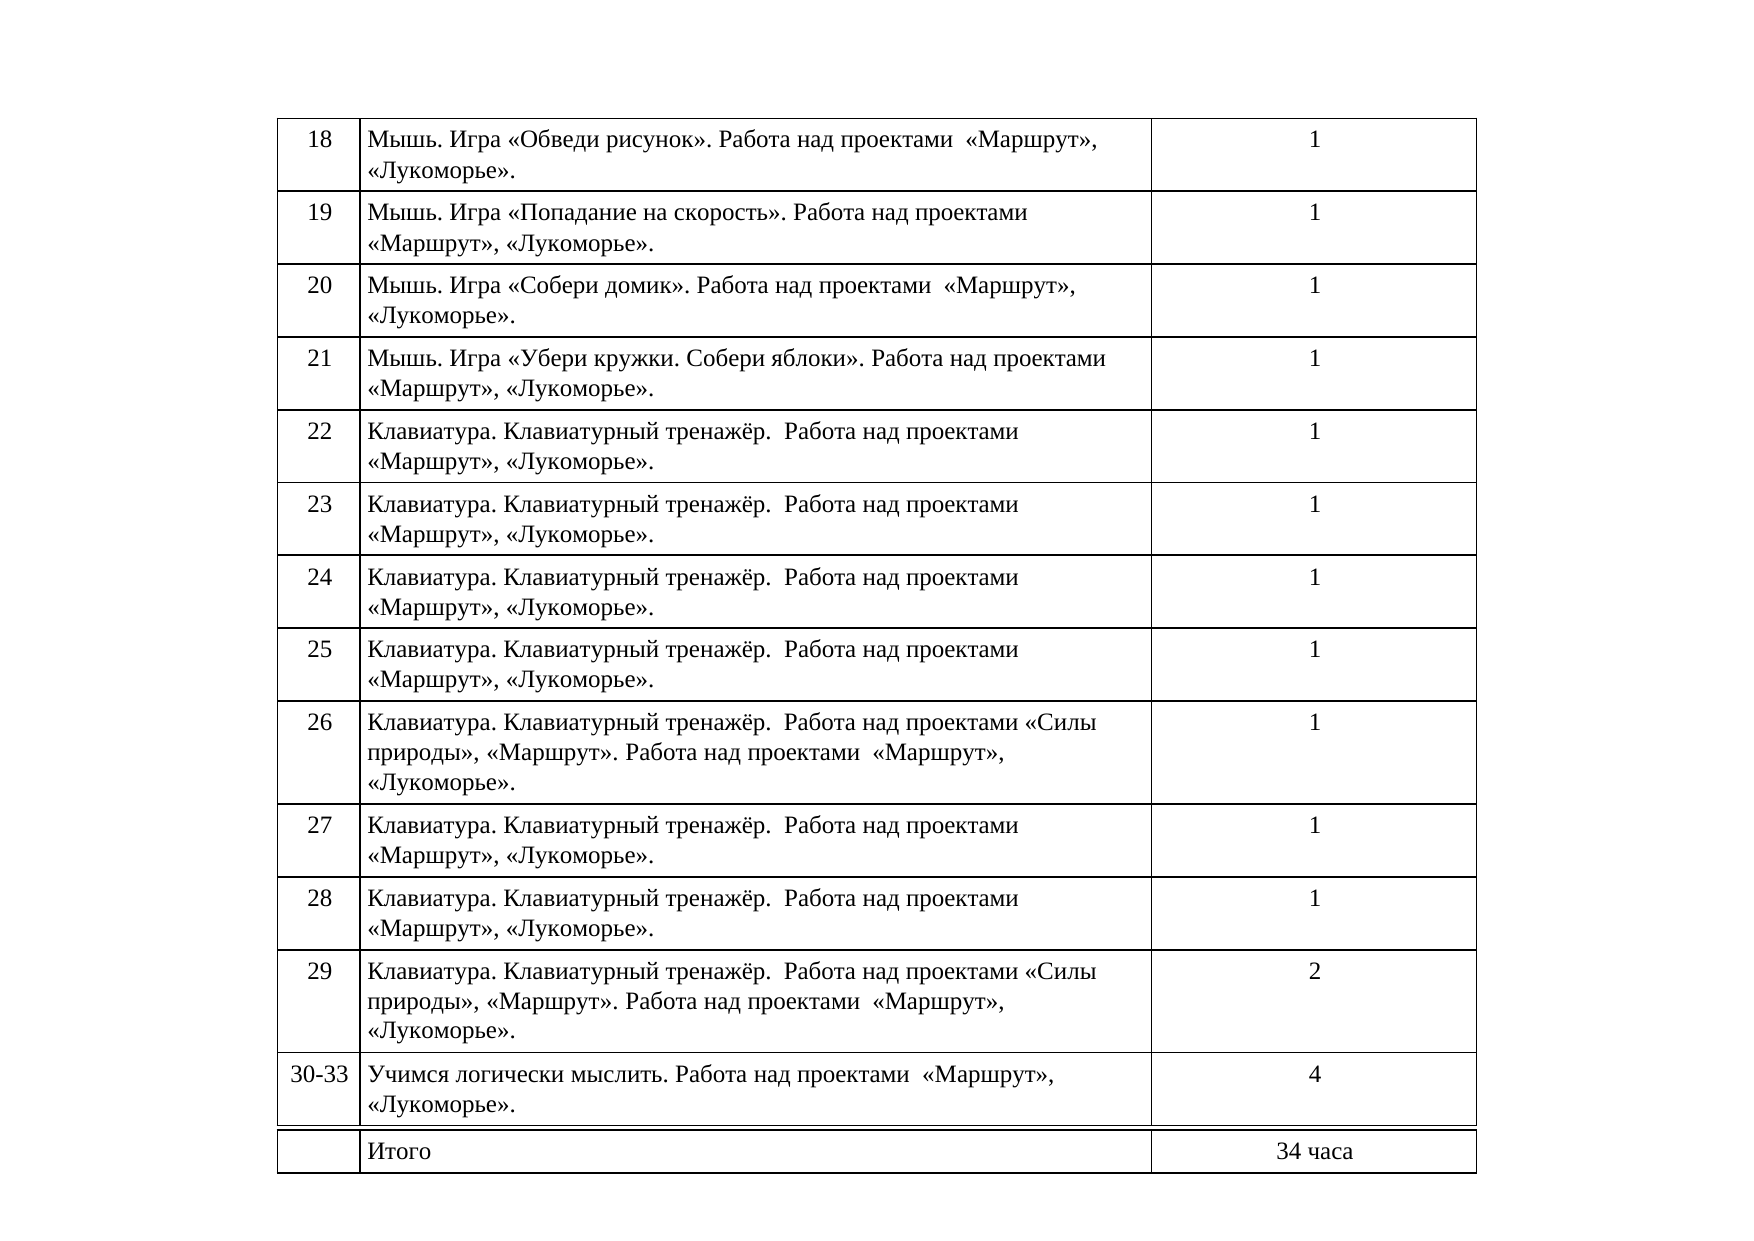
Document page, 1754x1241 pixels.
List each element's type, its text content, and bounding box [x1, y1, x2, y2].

table_cell Клавиатура. Клавиатурный тренажёр. Работа над проектами «Маршрут», «Лукоморье». [361, 483, 1151, 554]
table_cell 22 [278, 411, 359, 482]
table_cell 30-33 [278, 1053, 359, 1125]
table_header Мышь. Игра «Обведи рисунок». Работа над проектами «Маршрут», «Лукоморье». [361, 119, 1151, 190]
table_cell 1 [1152, 878, 1476, 949]
table_cell Клавиатура. Клавиатурный тренажёр. Работа над проектами «Маршрут», «Лукоморье». [361, 629, 1151, 700]
table_cell 25 [278, 629, 359, 700]
table_cell 29 [278, 951, 359, 1052]
table_cell 24 [278, 556, 359, 627]
table_cell Клавиатура. Клавиатурный тренажёр. Работа над проектами «Силы природы», «Маршрут». Работа над проектами «Маршрут», «Лукоморье». [361, 702, 1151, 803]
table_cell 2 [1152, 951, 1476, 1052]
table_cell Мышь. Игра «Убери кружки. Собери яблоки». Работа над проектами «Маршрут», «Лукоморье». [361, 338, 1151, 409]
table_cell Клавиатура. Клавиатурный тренажёр. Работа над проектами «Маршрут», «Лукоморье». [361, 411, 1151, 482]
table_cell Клавиатура. Клавиатурный тренажёр. Работа над проектами «Силы природы», «Маршрут». Работа над проектами «Маршрут», «Лукоморье». [361, 951, 1151, 1052]
table_header Итого [361, 1131, 1151, 1172]
table_cell 1 [1152, 702, 1476, 803]
table_cell 28 [278, 878, 359, 949]
table_cell Клавиатура. Клавиатурный тренажёр. Работа над проектами «Маршрут», «Лукоморье». [361, 805, 1151, 876]
table_cell 1 [1152, 265, 1476, 336]
table_header 1 [1152, 119, 1476, 190]
table_cell 4 [1152, 1053, 1476, 1125]
table_header 18 [278, 119, 359, 190]
table_cell 1 [1152, 411, 1476, 482]
table_cell 1 [1152, 338, 1476, 409]
table_cell Мышь. Игра «Попадание на скорость». Работа над проектами «Маршрут», «Лукоморье». [361, 192, 1151, 263]
table_cell Клавиатура. Клавиатурный тренажёр. Работа над проектами «Маршрут», «Лукоморье». [361, 878, 1151, 949]
table_header 34 часа [1152, 1131, 1476, 1172]
table_cell 19 [278, 192, 359, 263]
table_cell 1 [1152, 483, 1476, 554]
table_header [278, 1131, 359, 1172]
table_cell 21 [278, 338, 359, 409]
table_cell Учимся логически мыслить. Работа над проектами «Маршрут», «Лукоморье». [361, 1053, 1151, 1125]
table_cell 26 [278, 702, 359, 803]
table_cell 1 [1152, 556, 1476, 627]
table_cell Клавиатура. Клавиатурный тренажёр. Работа над проектами «Маршрут», «Лукоморье». [361, 556, 1151, 627]
table_cell 20 [278, 265, 359, 336]
table_cell 1 [1152, 192, 1476, 263]
table_cell Мышь. Игра «Собери домик». Работа над проектами «Маршрут», «Лукоморье». [361, 265, 1151, 336]
table_cell 23 [278, 483, 359, 554]
table_cell 27 [278, 805, 359, 876]
table_cell 1 [1152, 805, 1476, 876]
table_cell 1 [1152, 629, 1476, 700]
